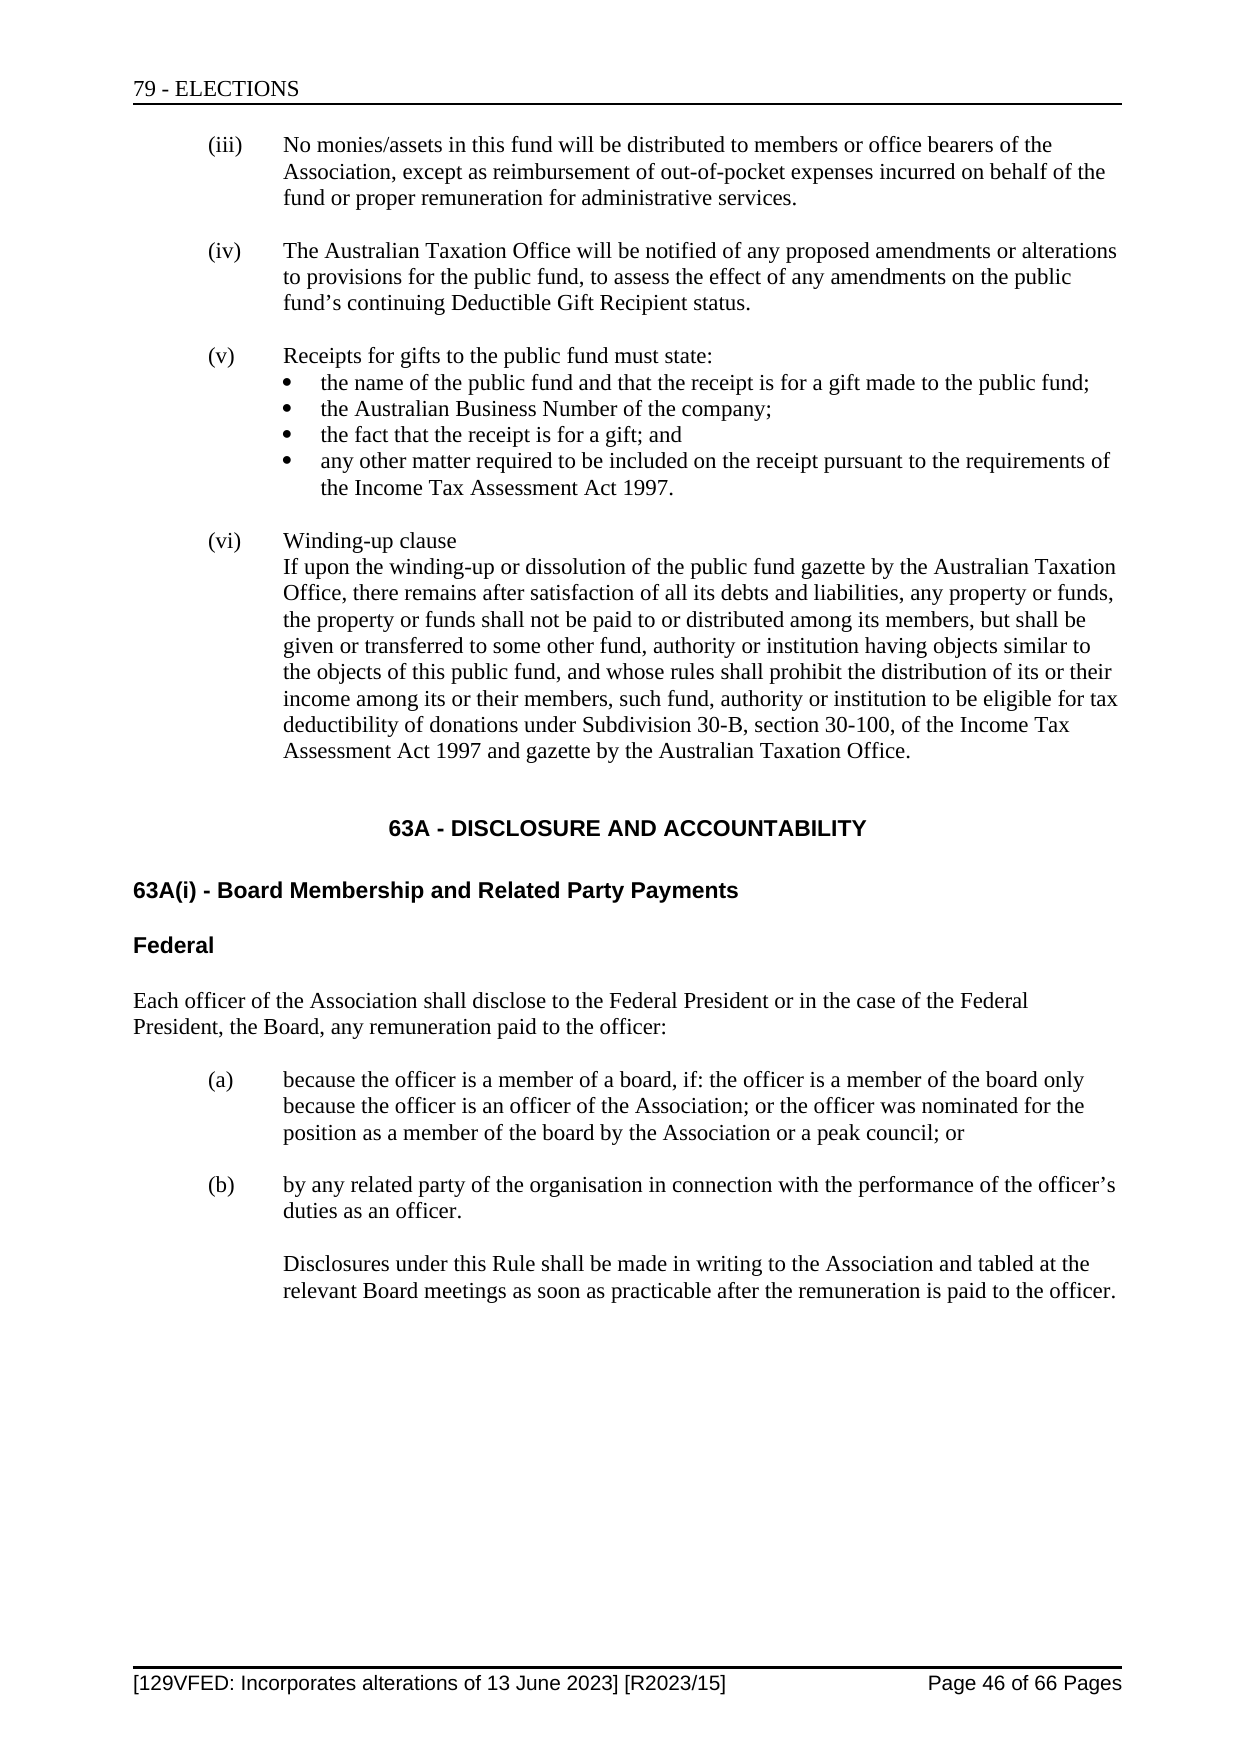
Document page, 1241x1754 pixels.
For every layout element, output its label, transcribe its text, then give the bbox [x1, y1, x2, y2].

text 63A(i) - Board Membership and Related Party Payments [133, 877, 1122, 903]
text (b) by any related party of the organisation in connection with the performance of the officer’s duties as an officer. [208, 1171, 1122, 1224]
text (iv) The Australian Taxation Office will be notified of any proposed amendments or alterations to provisions for the public fund, to assess the effect of any amendments on the public fund’s continuing Deductible Gift Recipient status. [208, 237, 1122, 316]
text If upon the winding-up or dissolution of the public fund gazette by the Australian Taxation Office, there remains after satisfaction of all its debts and liabilities, any property or funds, the property or funds shall not be paid to or distributed among its members, but shall be given or transferred to some other fund, authority or institution having objects similar to the objects of this public fund, and whose rules shall prohibit the distribution of its or their income among its or their members, such fund, authority or institution to be eligible for tax deductibility of donations under Subdivision 30-B, section 30-100, of the Income Tax Assessment Act 1997 and gazette by the Australian Taxation Office. [208, 553, 1122, 764]
text (iii) No monies/assets in this fund will be distributed to members or office bearers of the Association, except as reimbursement of out-of-pocket expenses incurred on behalf of the fund or proper remuneration for administrative services. [208, 131, 1122, 210]
list the fact that the receipt is for a gift; and [283, 421, 1122, 448]
subtitle 63A - DISCLOSURE AND ACCOUNTABILITY [133, 815, 1122, 842]
text (v) Receipts for gifts to the public fund must state: [208, 342, 1122, 368]
list any other matter required to be included on the receipt pursuant to the requirements of the Income Tax Assessment Act 1997. [283, 448, 1122, 500]
text Each officer of the Association shall disclose to the Federal President or in the case of the Federal President, the Board, any remuneration paid to the officer: [133, 987, 1122, 1039]
text (vi) Winding-up clause [208, 527, 1122, 553]
list the Australian Business Number of the company; [283, 395, 1122, 421]
list the name of the public fund and that the receipt is for a gift made to the public fund; [283, 368, 1122, 395]
text (a) because the officer is a member of a board, if: the officer is a member of the board only because the officer is an officer of the Association; or the officer was nominated for the position as a member of the board by the Association or a peak council; or [208, 1066, 1122, 1145]
text Disclosures under this Rule shall be made in writing to the Association and tabled at the relevant Board meetings as soon as practicable after the remuneration is paid to the officer. [208, 1250, 1122, 1303]
text Federal [133, 932, 1122, 958]
